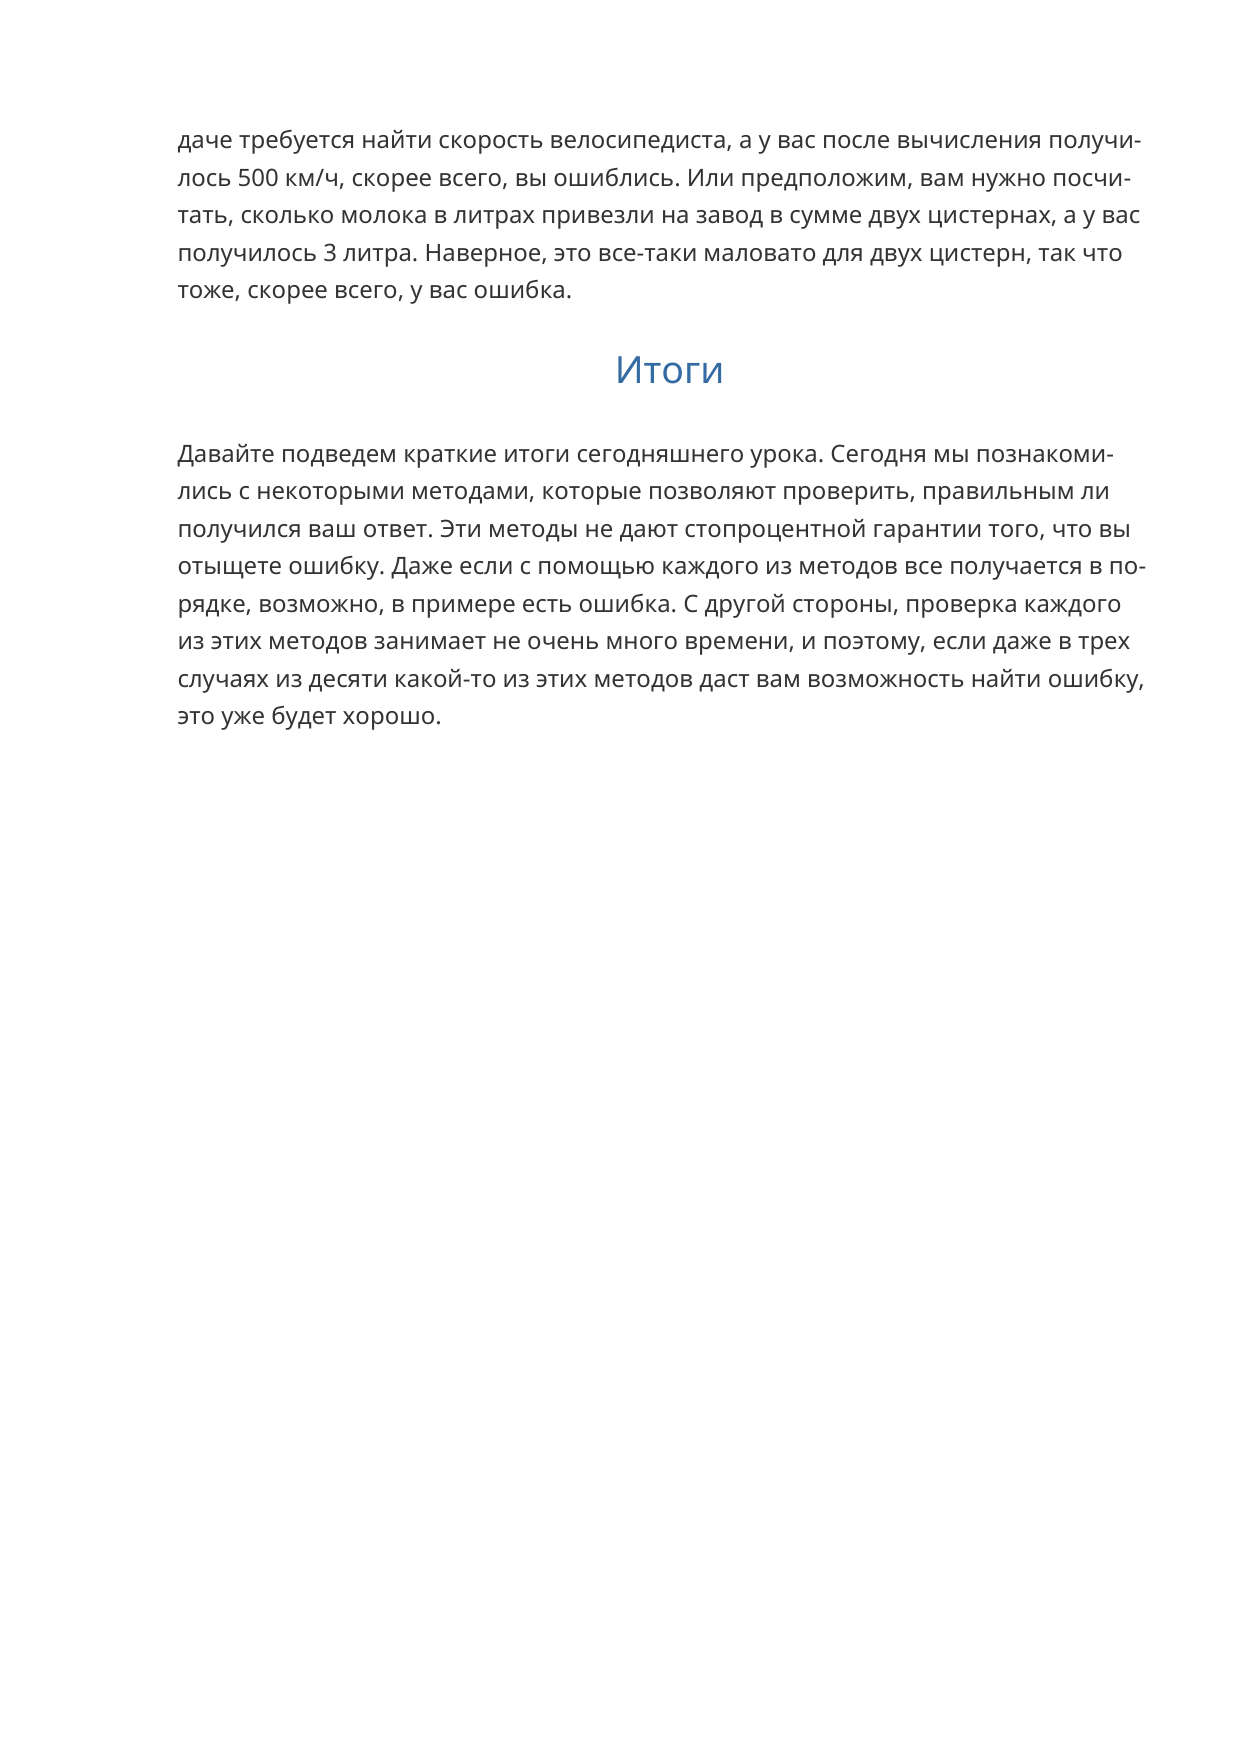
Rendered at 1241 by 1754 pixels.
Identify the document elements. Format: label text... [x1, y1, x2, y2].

text Итоги [177, 343, 1152, 394]
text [177, 118, 1152, 306]
text Давайте подведем краткие итоги сегодняшнего урока. Сегодня мы познакомились с некоторыми методами, которые позволяют проверить, правильным ли получился ваш ответ. Эти методы не дают стопроцентной гарантии того, что вы отыщете ошибку. Даже если с помощью каждого из методов все получается в порядке, возможно, в примере есть ошибка. С другой стороны, проверка каждого из этих методов занимает не очень много времени, и поэтому, если даже в трех случаях из десяти какой-то из этих методов даст вам возможность найти ошибку, это уже будет хорошо. [177, 432, 1152, 732]
